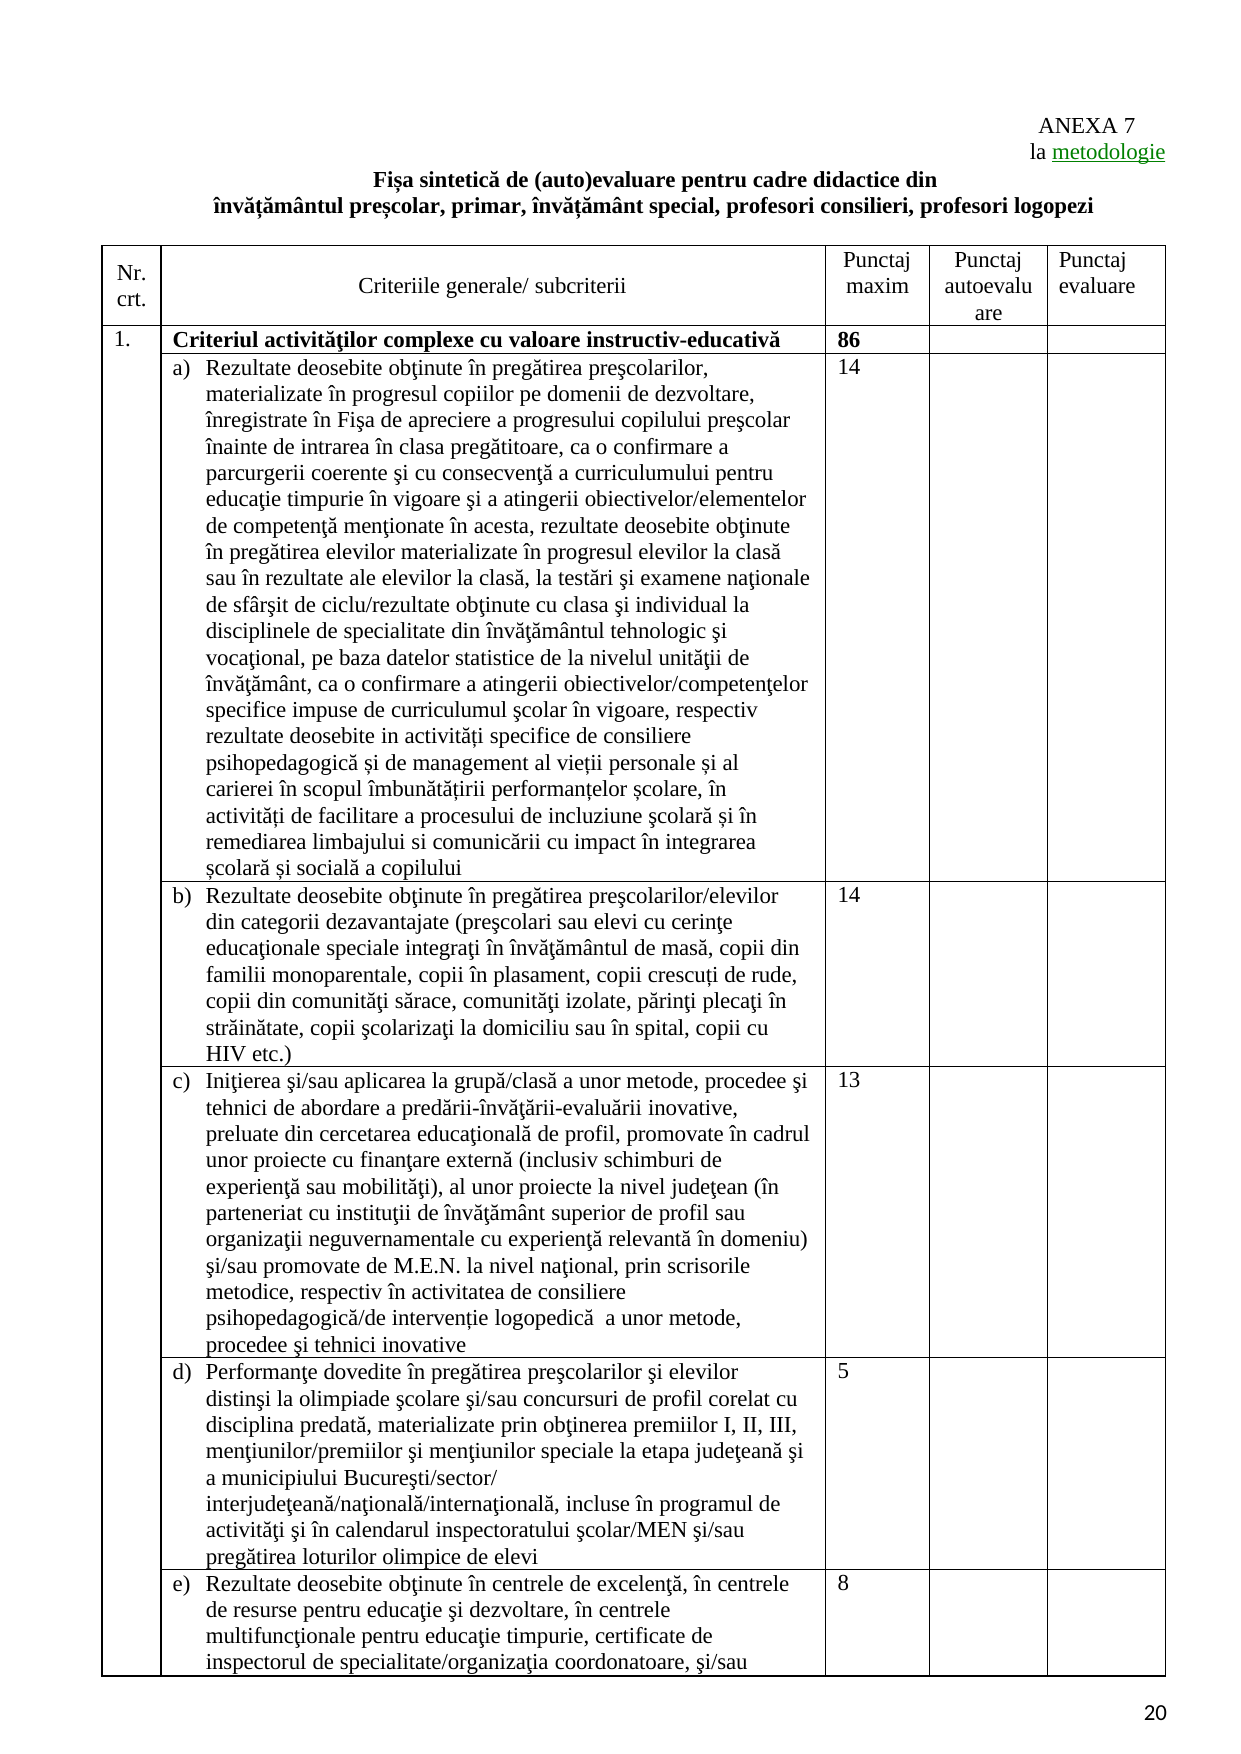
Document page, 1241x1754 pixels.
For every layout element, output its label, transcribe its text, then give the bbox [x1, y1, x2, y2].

table_header Punctaj maxim [826, 246, 929, 325]
table_header Punctaj evaluare [1048, 246, 1165, 325]
table_cell [930, 354, 1047, 881]
table_cell e) Rezultate deosebite obţinute în centrele de excelenţă, în centrele de resurse pentru educaţie şi dezvoltare, în centrele multifuncţionale pentru educaţie timpurie, certificate de inspectorul de specialitate/organizaţia coordonatoare, şi/sau [162, 1570, 825, 1675]
table_cell 14 [826, 354, 929, 881]
table_cell 1. [103, 326, 160, 1675]
table_cell [930, 1067, 1047, 1357]
table_header Nr. crt. [103, 246, 160, 325]
table_cell [1048, 1358, 1165, 1569]
table_cell 5 [826, 1358, 929, 1569]
table_cell [1048, 326, 1165, 352]
table_cell d) Performanţe dovedite în pregătirea preşcolarilor şi elevilor distinşi la olimpiade şcolare şi/sau concursuri de profil corelat cu disciplina predată, materializate prin obţinerea premiilor I, II, III, menţiunilor/premiilor şi menţiunilor speciale la etapa judeţeană şi a municipiului Bucureşti/sector/ interjudeţeană/naţională/internaţională, incluse în programul de activităţi şi în calendarul inspectoratului şcolar/MEN şi/sau pregătirea loturilor olimpice de elevi [162, 1358, 825, 1569]
text învățământul preșcolar, primar, învățământ special, profesori consilieri, profesori logopezi [213, 192, 1178, 218]
text la metodologie [1029, 139, 1178, 165]
table_cell [930, 882, 1047, 1066]
text Fișa sintetică de (auto)evaluare pentru cadre didactice din [373, 166, 941, 192]
table_cell [930, 1570, 1047, 1675]
table_cell [1048, 354, 1165, 881]
text ANEXA 7 [1038, 112, 1178, 139]
table_cell [1048, 1067, 1165, 1357]
table_cell [930, 326, 1047, 352]
table_header Punctaj autoevalu are [930, 246, 1047, 325]
table_cell [1048, 1570, 1165, 1675]
table_cell 13 [826, 1067, 929, 1357]
table_cell [930, 1358, 1047, 1569]
table_cell Criteriul activităţilor complexe cu valoare instructiv-educativă [162, 326, 825, 352]
table_cell 8 [826, 1570, 929, 1675]
table_cell b) Rezultate deosebite obţinute în pregătirea preşcolarilor/elevilor din categorii dezavantajate (preşcolari sau elevi cu cerinţe educaţionale speciale integraţi în învăţământul de masă, copii din familii monoparentale, copii în plasament, copii crescuți de rude, copii din comunităţi sărace, comunităţi izolate, părinţi plecaţi în străinătate, copii şcolarizaţi la domiciliu sau în spital, copii cu HIV etc.) [162, 882, 825, 1066]
table_cell a) Rezultate deosebite obţinute în pregătirea preşcolarilor, materializate în progresul copiilor pe domenii de dezvoltare, înregistrate în Fişa de apreciere a progresului copilului preşcolar înainte de intrarea în clasa pregătitoare, ca o confirmare a parcurgerii coerente şi cu consecvenţă a curriculumului pentru educaţie timpurie în vigoare şi a atingerii obiectivelor/elementelor de competenţă menţionate în acesta, rezultate deosebite obţinute în pregătirea elevilor materializate în progresul elevilor la clasă sau în rezultate ale elevilor la clasă, la testări şi examene naţionale de sfârşit de ciclu/rezultate obţinute cu clasa şi individual la disciplinele de specialitate din învăţământul tehnologic şi vocaţional, pe baza datelor statistice de la nivelul unităţii de învăţământ, ca o confirmare a atingerii obiectivelor/competenţelor specifice impuse de curriculumul şcolar în vigoare, respectiv rezultate deosebite in activități specifice de consiliere psihopedagogică și de management al vieții personale și al carierei în scopul îmbunătățirii performanțelor școlare, în activități de facilitare a procesului de incluziune şcolară și în remediarea limbajului si comunicării cu impact în integrarea școlară și socială a copilului [162, 354, 825, 881]
table_cell 86 [826, 326, 929, 352]
table_header Criteriile generale/ subcriterii [162, 246, 825, 325]
table_cell [1048, 882, 1165, 1066]
table_cell c) Iniţierea şi/sau aplicarea la grupă/clasă a unor metode, procedee şi tehnici de abordare a predării-învăţării-evaluării inovative, preluate din cercetarea educaţională de profil, promovate în cadrul unor proiecte cu finanţare externă (inclusiv schimburi de experienţă sau mobilităţi), al unor proiecte la nivel judeţean (în parteneriat cu instituţii de învăţământ superior de profil sau organizaţii neguvernamentale cu experienţă relevantă în domeniu) şi/sau promovate de M.E.N. la nivel naţional, prin scrisorile metodice, respectiv în activitatea de consiliere psihopedagogică/de intervenție logopedică a unor metode, procedee şi tehnici inovative [162, 1067, 825, 1357]
table_cell 14 [826, 882, 929, 1066]
